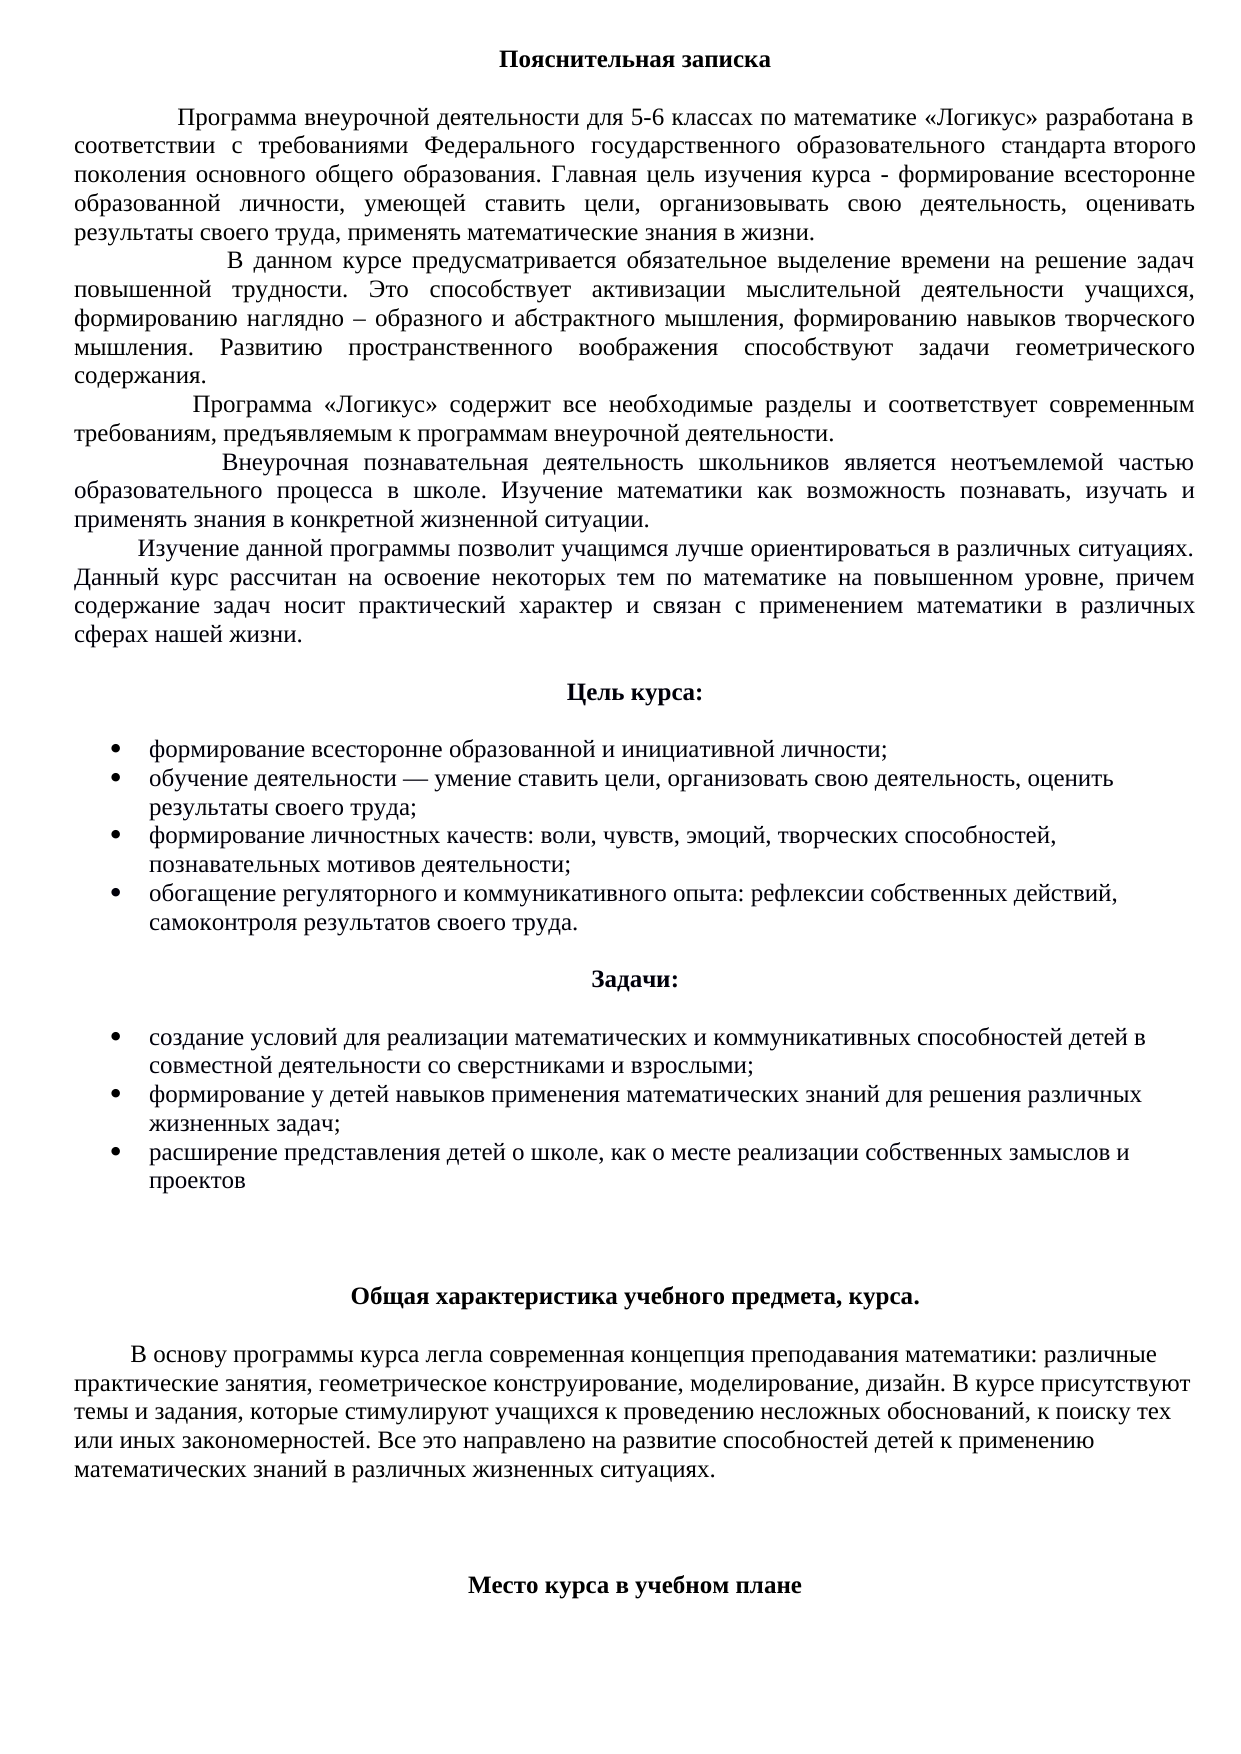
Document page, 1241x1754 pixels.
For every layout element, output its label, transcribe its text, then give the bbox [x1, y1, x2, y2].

list формирование у детей навыков применения математических знаний для решения различных жизненных задач; [111, 1079, 1196, 1137]
text Общая характеристика учебного предмета, курса. [74, 1281, 1196, 1310]
list формирование личностных качеств: воли, чувств, эмоций, творческих способностей, познавательных мотивов деятельности; [111, 821, 1196, 878]
text Программа «Логикус» содержит все необходимые разделы и соответствует современным требованиям, предъявляемым к программам внеурочной деятельности. [74, 389, 1196, 447]
list обучение деятельности — умение ставить цели, организовать свою деятельность, оценить результаты своего труда; [111, 763, 1196, 821]
text В данном курсе предусматривается обязательное выделение времени на решение задач повышенной трудности. Это способствует активизации мыслительной деятельности учащихся, формированию наглядно – образного и абстрактного мышления, формированию навыков творческого мышления. Развитию пространственного воображения способствуют задачи геометрического содержания. [74, 246, 1196, 389]
list создание условий для реализации математических и коммуникативных способностей детей в совместной деятельности со сверстниками и взрослыми; [111, 1022, 1196, 1079]
text Внеурочная познавательная деятельность школьников является неотъемлемой частью образовательного процесса в школе. Изучение математики как возможность познавать, изучать и применять знания в конкретной жизненной ситуации. [74, 447, 1196, 533]
list расширение представления детей о школе, как о месте реализации собственных замыслов и проектов [111, 1137, 1196, 1194]
text Изучение данной программы позволит учащимся лучше ориентироваться в различных ситуациях. Данный курс рассчитан на освоение некоторых тем по математике на повышенном уровне, причем содержание задач носит практический характер и связан с применением математики в различных сферах нашей жизни. [74, 533, 1196, 648]
text Место курса в учебном плане [74, 1570, 1196, 1598]
text Программа внеурочной деятельности для 5-6 классах по математике «Логикус» разработана в соответствии с требованиями Федерального государственного образовательного стандарта второго поколения основного общего образования. Главная цель изучения курса - формирование всесторонне образованной личности, умеющей ставить цели, организовывать свою деятельность, оценивать результаты своего труда, применять математические знания в жизни. [74, 102, 1196, 246]
text Пояснительная записка [74, 44, 1196, 73]
list формирование всесторонне образованной и инициативной личности; [111, 734, 1196, 763]
text В основу программы курса легла современная концепция преподавания математики: различные практические занятия, геометрическое конструирование, моделирование, дизайн. В курсе присутствуют темы и задания, которые стимулируют учащихся к проведению несложных обоснований, к поиску тех или иных закономерностей. Все это направлено на развитие способностей детей к применению математических знаний в различных жизненных ситуациях. [74, 1339, 1196, 1483]
list обогащение регуляторного и коммуникативного опыта: рефлексии собственных действий, самоконтроля результатов своего труда. [111, 878, 1196, 936]
text Цель курса: [74, 677, 1196, 706]
text Задачи: [74, 964, 1196, 993]
